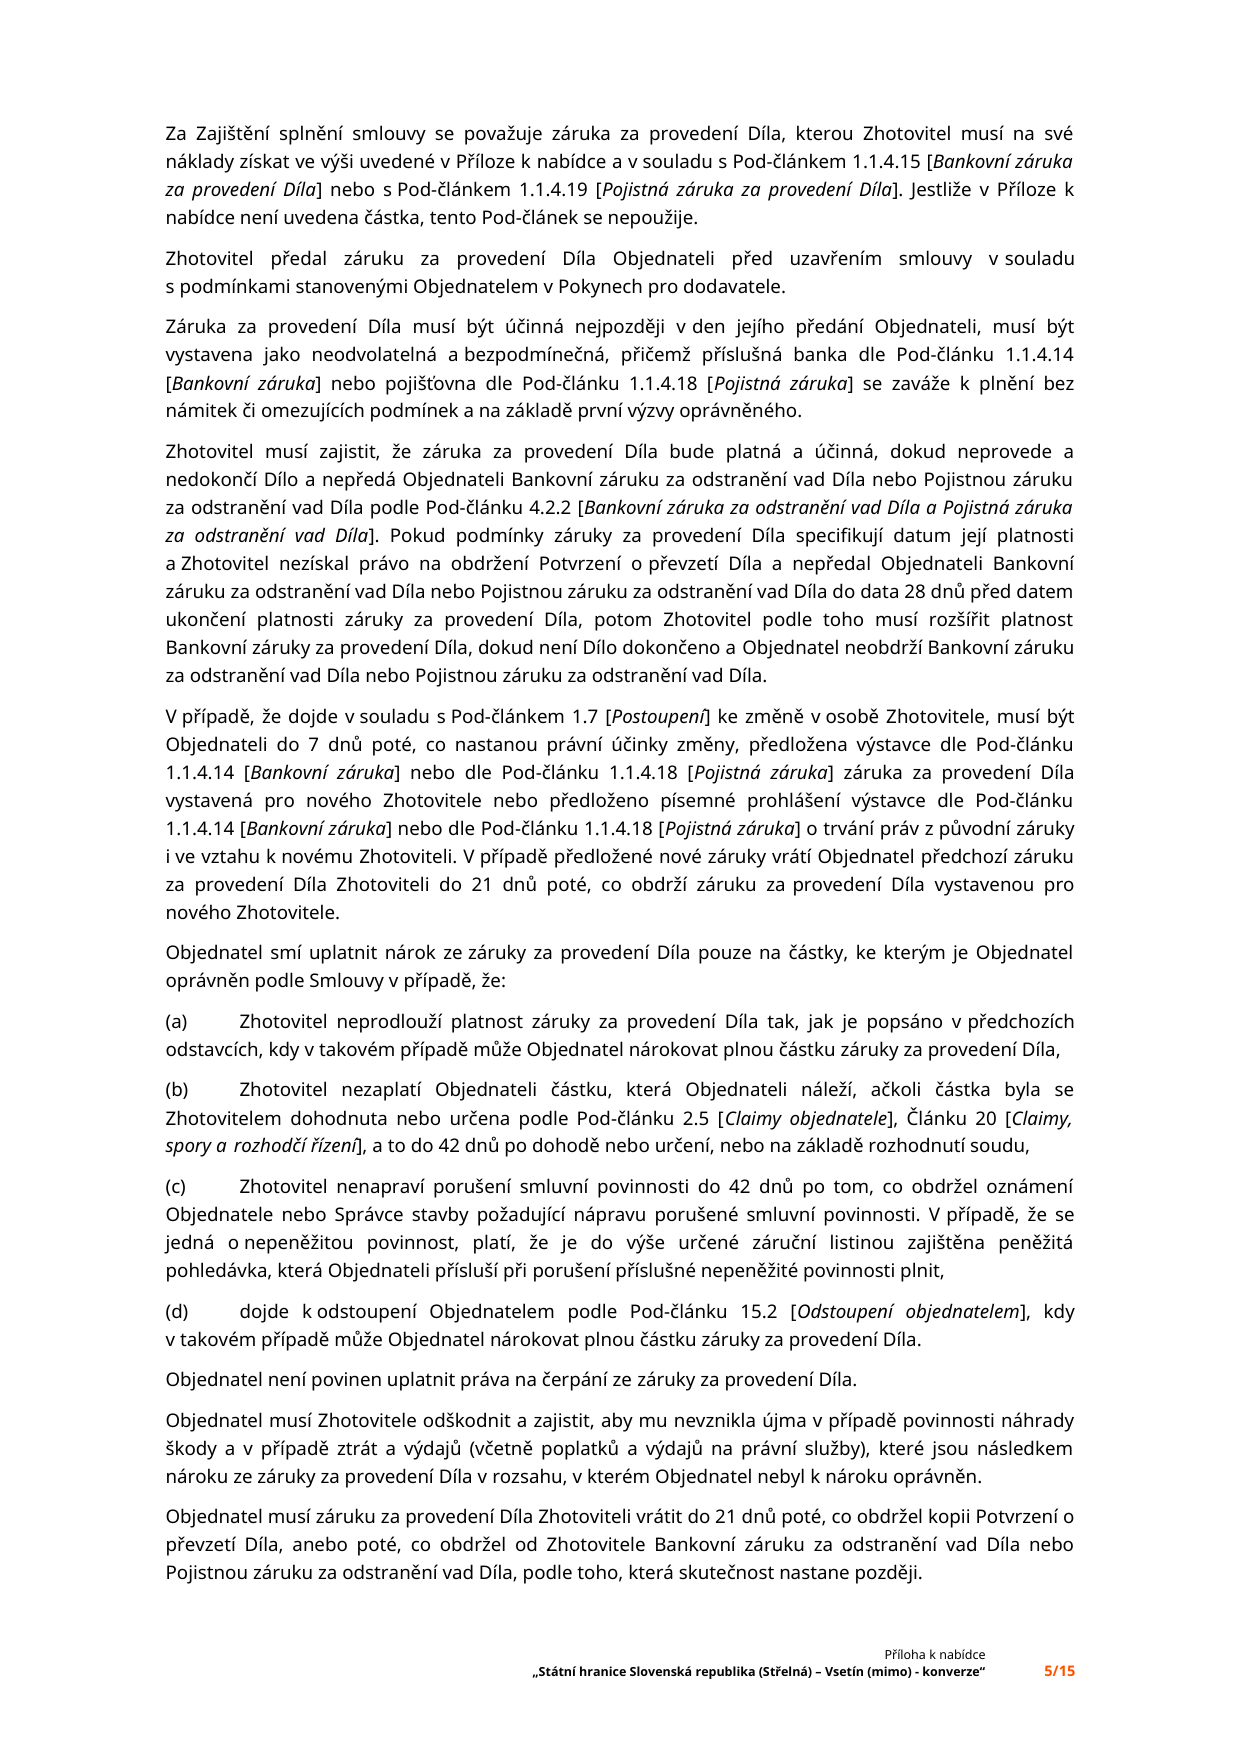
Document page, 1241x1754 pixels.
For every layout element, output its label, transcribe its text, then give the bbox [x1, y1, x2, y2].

text Zhotovitel předal záruku za provedení Díla Objednateli před uzavřením smlouvy v souladu s podmínkami stanovenými Objednatelem v Pokynech pro dodavatele. [165, 245, 1075, 299]
text Za Zajištění splnění smlouvy se považuje záruka za provedení Díla, kterou Zhotovitel musí na své náklady získat ve výši uvedené v Příloze k nabídce a v souladu s Pod-článkem 1.1.4.15 [Bankovní záruka za provedení Díla] nebo s Pod-článkem 1.1.4.19 [Pojistná záruka za provedení Díla]. Jestliže v Příloze k nabídce není uvedena částka, tento Pod-článek se nepoužije. [165, 121, 1075, 230]
text V případě, že dojde v souladu s Pod-článkem 1.7 [Postoupení] ke změně v osobě Zhotovitele, musí být Objednateli do 7 dnů poté, co nastanou právní účinky změny, předložena výstavce dle Pod-článku 1.1.4.14 [Bankovní záruka] nebo dle Pod-článku 1.1.4.18 [Pojistná záruka] záruka za provedení Díla vystavená pro nového Zhotovitele nebo předloženo písemné prohlášení výstavce dle Pod-článku 1.1.4.14 [Bankovní záruka] nebo dle Pod-článku 1.1.4.18 [Pojistná záruka] o trvání práv z původní záruky i ve vztahu k novému Zhotoviteli. V případě předložené nové záruky vrátí Objednatel předchozí záruku za provedení Díla Zhotoviteli do 21 dnů poté, co obdrží záruku za provedení Díla vystavenou pro nového Zhotovitele. [165, 703, 1075, 925]
text (a) Zhotovitel neprodlouží platnost záruky za provedení Díla tak, jak je popsáno v předchozích odstavcích, kdy v takovém případě může Objednatel nárokovat plnou částku záruky za provedení Díla, [165, 1008, 1075, 1062]
text (c) Zhotovitel nenapraví porušení smluvní povinnosti do 42 dnů po tom, co obdržel oznámení Objednatele nebo Správce stavby požadující nápravu porušené smluvní povinnosti. V případě, že se jedná o nepeněžitou povinnost, platí, že je do výše určené záruční listinou zajištěna peněžitá pohledávka, která Objednateli přísluší při porušení příslušné nepeněžité povinnosti plnit, [165, 1173, 1075, 1283]
text Objednatel musí Zhotovitele odškodnit a zajistit, aby mu nevznikla újma v případě povinnosti náhrady škody a v případě ztrát a výdajů (včetně poplatků a výdajů na právní služby), které jsou následkem nároku ze záruky za provedení Díla v rozsahu, v kterém Objednatel nebyl k nároku oprávněn. [165, 1407, 1075, 1488]
text (d) dojde k odstoupení Objednatelem podle Pod-článku 15.2 [Odstoupení objednatelem], kdy v takovém případě může Objednatel nárokovat plnou částku záruky za provedení Díla. [165, 1298, 1075, 1351]
text Objednatel musí záruku za provedení Díla Zhotoviteli vrátit do 21 dnů poté, co obdržel kopii Potvrzení o převzetí Díla, anebo poté, co obdržel od Zhotovitele Bankovní záruku za odstranění vad Díla nebo Pojistnou záruku za odstranění vad Díla, podle toho, která skutečnost nastane později. [165, 1503, 1075, 1585]
text (b) Zhotovitel nezaplatí Objednateli částku, která Objednateli náleží, ačkoli částka byla se Zhotovitelem dohodnuta nebo určena podle Pod-článku 2.5 [Claimy objednatele], Článku 20 [Claimy, spory a rozhodčí řízení], a to do 42 dnů po dohodě nebo určení, nebo na základě rozhodnutí soudu, [165, 1077, 1075, 1158]
text Zhotovitel musí zajistit, že záruka za provedení Díla bude platná a účinná, dokud neprovede a nedokončí Dílo a nepředá Objednateli Bankovní záruku za odstranění vad Díla nebo Pojistnou záruku za odstranění vad Díla podle Pod-článku 4.2.2 [Bankovní záruka za odstranění vad Díla a Pojistná záruka za odstranění vad Díla]. Pokud podmínky záruky za provedení Díla specifikují datum její platnosti a Zhotovitel nezískal právo na obdržení Potvrzení o převzetí Díla a nepředal Objednateli Bankovní záruku za odstranění vad Díla nebo Pojistnou záruku za odstranění vad Díla do data 28 dnů před datem ukončení platnosti záruky za provedení Díla, potom Zhotovitel podle toho musí rozšířit platnost Bankovní záruky za provedení Díla, dokud není Dílo dokončeno a Objednatel neobdrží Bankovní záruku za odstranění vad Díla nebo Pojistnou záruku za odstranění vad Díla. [165, 438, 1075, 688]
text Objednatel smí uplatnit nárok ze záruky za provedení Díla pouze na částky, ke kterým je Objednatel oprávněn podle Smlouvy v případě, že: [165, 940, 1075, 993]
text Záruka za provedení Díla musí být účinná nejpozději v den jejího předání Objednateli, musí být vystavena jako neodvolatelná a bezpodmínečná, přičemž příslušná banka dle Pod-článku 1.1.4.14 [Bankovní záruka] nebo pojišťovna dle Pod-článku 1.1.4.18 [Pojistná záruka] se zaváže k plnění bez námitek či omezujících podmínek a na základě první výzvy oprávněného. [165, 314, 1075, 423]
text Objednatel není povinen uplatnit práva na čerpání ze záruky za provedení Díla. [165, 1366, 1075, 1392]
